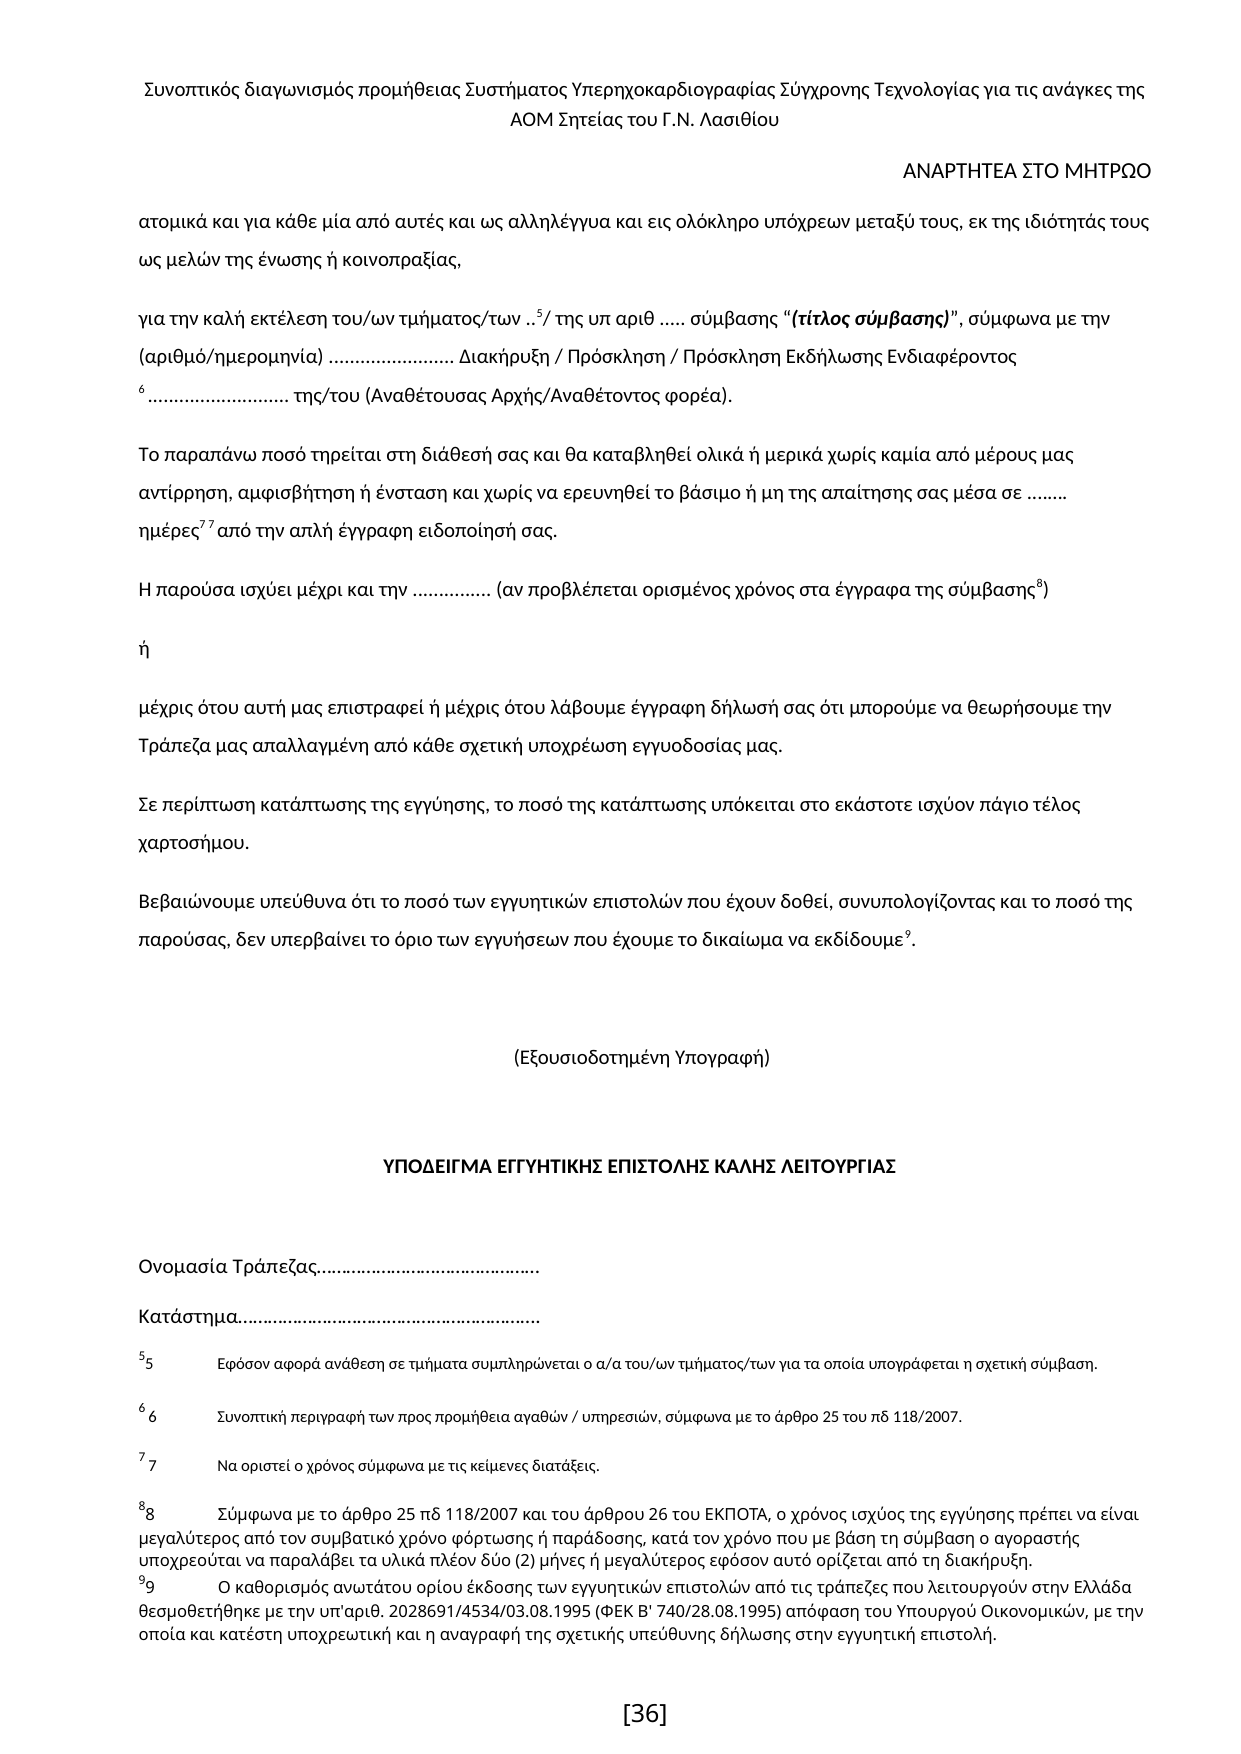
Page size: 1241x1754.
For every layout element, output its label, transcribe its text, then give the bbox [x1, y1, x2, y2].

text Σε περίπτωση κατάπτωσης της εγγύησης, το ποσό της κατάπτωσης υπόκειται στο εκάστοτε ισχύον πάγιο τέλος χαρτοσήμου. [138, 791, 1151, 854]
text (Εξουσιοδοτημένη Υπογραφή) [438, 1044, 1151, 1069]
text μέχρις ότου αυτή μας επιστραφεί ή μέχρις ότου λάβουμε έγγραφη δήλωσή σας ότι μπορούμε να θεωρήσουμε την Τράπεζα μας απαλλαγμένη από κάθε σχετική υποχρέωση εγγυοδοσίας μας. [138, 694, 1151, 757]
text ή [138, 635, 1151, 660]
text ΥΠΟΔΕΙΓΜΑ ΕΓΓΥΗΤΙΚΗΣ ΕΠΙΣΤΟΛΗΣ ΚΑΛΗΣ ΛΕΙΤΟΥΡΓΙΑΣ [138, 1153, 1141, 1178]
text Βεβαιώνουμε υπεύθυνα ότι το ποσό των εγγυητικών επιστολών που έχουν δοθεί, συνυπολογίζοντας και το ποσό της παρούσας, δεν υπερβαίνει το όριο των εγγυήσεων που έχουμε το δικαίωμα να εκδίδουμε9. [138, 888, 1151, 952]
text ατομικά και για κάθε μία από αυτές και ως αλληλέγγυα και εις ολόκληρο υπόχρεων μεταξύ τους, εκ της ιδιότητάς τους ως μελών της ένωσης ή κοινοπραξίας, [138, 208, 1151, 272]
text Ονομασία Τράπεζας……………………………………… [138, 1253, 1151, 1278]
text Η παρούσα ισχύει μέχρι και την ............... (αν προβλέπεται ορισμένος χρόνος στα έγγραφα της σύμβασης8) [138, 576, 1151, 601]
text Το παραπάνω ποσό τηρείται στη διάθεσή σας και θα καταβληθεί ολικά ή μερικά χωρίς καμία από μέρους μας αντίρρηση, αμφισβήτηση ή ένσταση και χωρίς να ερευνηθεί το βάσιμο ή μη της απαίτησης σας μέσα σε ....…. ημέρες7 από την απλή έγγραφη ειδοποίησή σας. [138, 441, 1151, 542]
text Κατάστημα……………………………………………………. [138, 1303, 1151, 1328]
text για την καλή εκτέλεση του/ων τμήματος/των ..5/ της υπ αριθ ..... σύμβασης “(τίτλος σύμβασης)”, σύμφωνα με την (αριθμό/ημερομηνία) ........................ Διακήρυξη / Πρόσκληση / Πρόσκληση Εκδήλωσης Ενδιαφέροντος 6 ........................... της/του (Αναθέτουσας Αρχής/Αναθέτοντος φορέα). [138, 306, 1151, 407]
